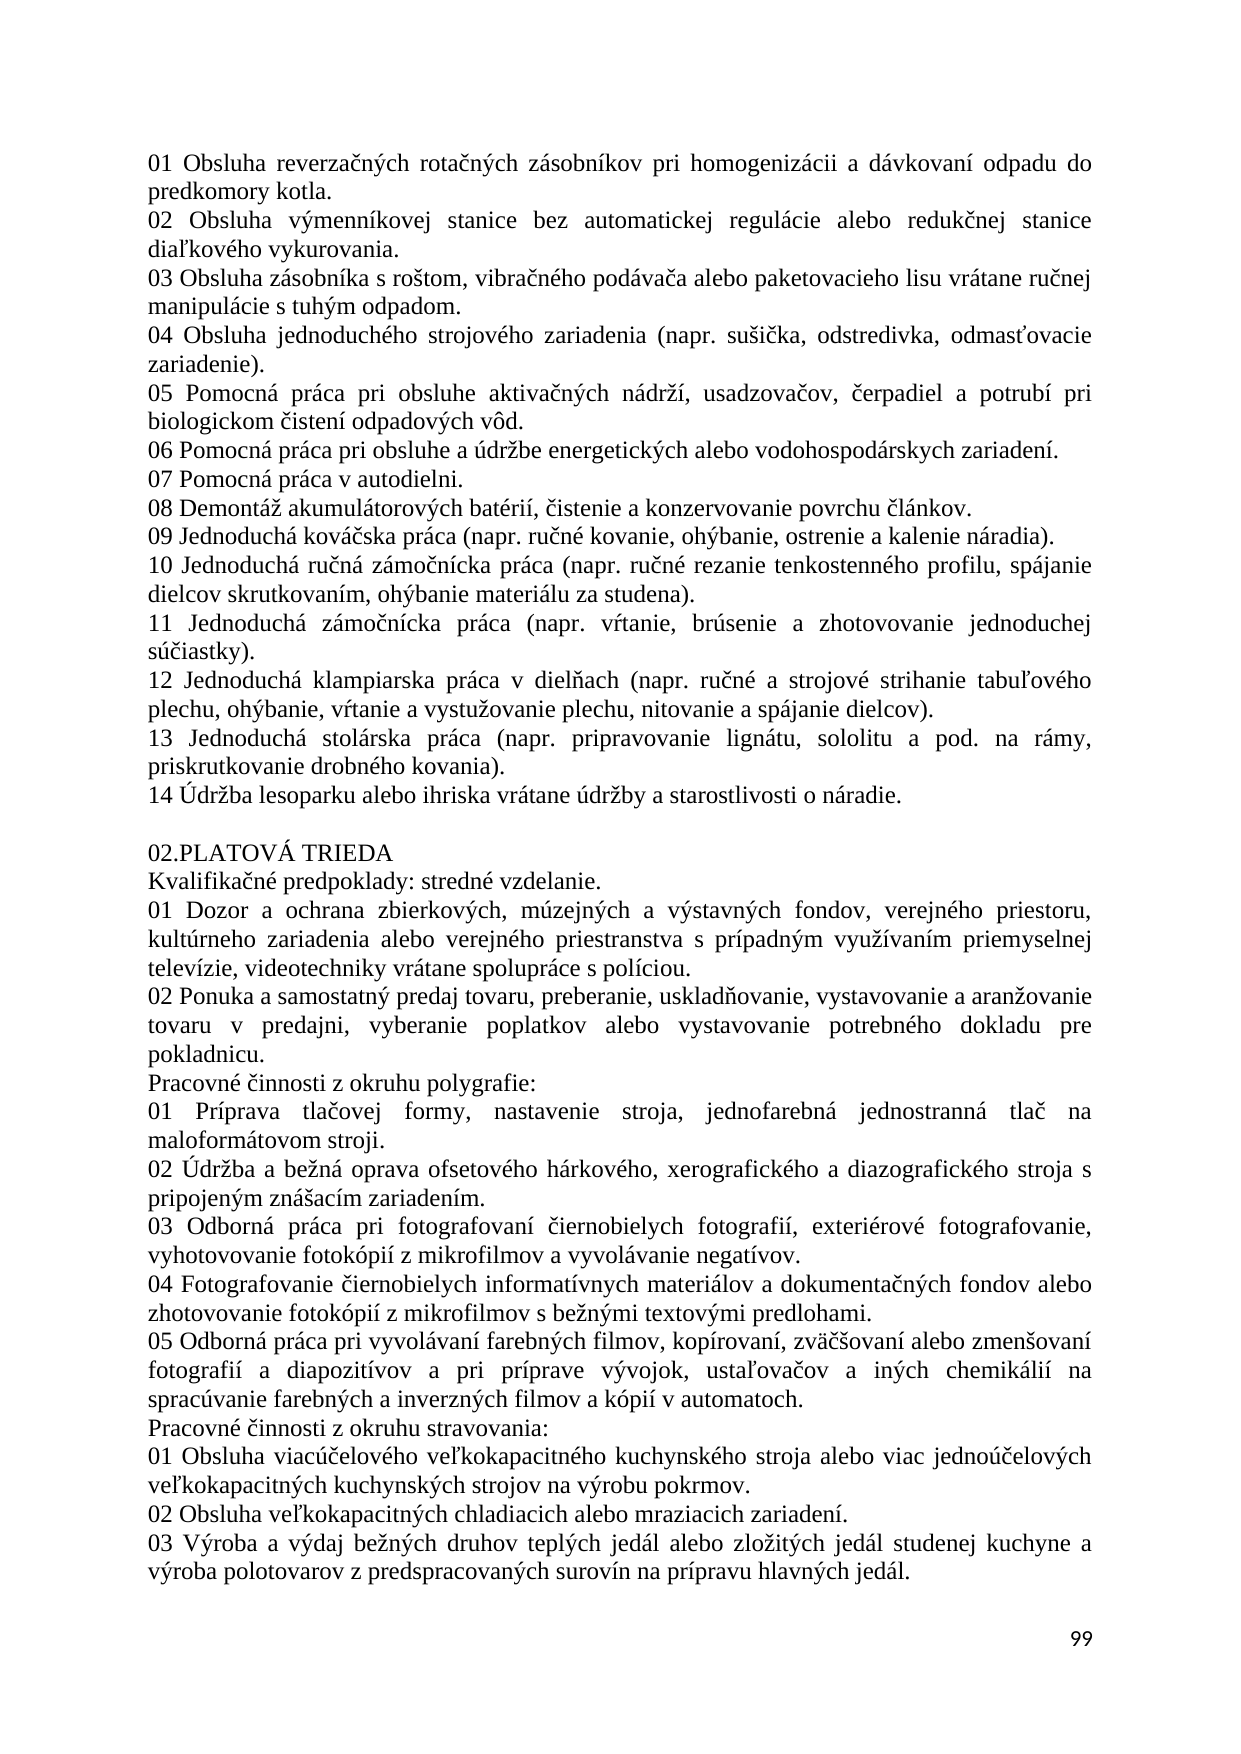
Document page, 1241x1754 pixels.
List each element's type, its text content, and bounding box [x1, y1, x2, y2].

text 05 Odborná práca pri vyvolávaní farebných filmov, kopírovaní, zväčšovaní alebo zmenšovaní fotografií a diapozitívov a pri príprave vývojok, ustaľovačov a iných chemikálií na spracúvanie farebných a inverzných filmov a kópií v automatoch. [148, 1326, 1093, 1413]
text 14 Údržba lesoparku alebo ihriska vrátane údržby a starostlivosti o náradie. [148, 780, 1093, 809]
text 05 Pomocná práca pri obsluhe aktivačných nádrží, usadzovačov, čerpadiel a potrubí pri biologickom čistení odpadových vôd. [148, 378, 1093, 435]
text 12 Jednoduchá klampiarska práca v dielňach (napr. ručné a strojové strihanie tabuľového plechu, ohýbanie, vŕtanie a vystužovanie plechu, nitovanie a spájanie dielcov). [148, 665, 1093, 723]
text 06 Pomocná práca pri obsluhe a údržbe energetických alebo vodohospodárskych zariadení. [148, 435, 1093, 464]
text 02 Ponuka a samostatný predaj tovaru, preberanie, uskladňovanie, vystavovanie a aranžovanie tovaru v predajni, vyberanie poplatkov alebo vystavovanie potrebného dokladu pre pokladnicu. [148, 981, 1093, 1068]
text 02.PLATOVÁ TRIEDA [148, 838, 1093, 866]
text 10 Jednoduchá ručná zámočnícka práca (napr. ručné rezanie tenkostenného profilu, spájanie dielcov skrutkovaním, ohýbanie materiálu za studena). [148, 550, 1093, 608]
text 02 Údržba a bežná oprava ofsetového hárkového, xerografického a diazografického stroja s pripojeným znášacím zariadením. [148, 1154, 1093, 1211]
text 03 Odborná práca pri fotografovaní čiernobielych fotografií, exteriérové fotografovanie, vyhotovovanie fotokópií z mikrofilmov a vyvolávanie negatívov. [148, 1211, 1093, 1269]
text 11 Jednoduchá zámočnícka práca (napr. vŕtanie, brúsenie a zhotovovanie jednoduchej súčiastky). [148, 608, 1093, 665]
text Pracovné činnosti z okruhu polygrafie: [148, 1068, 1093, 1096]
text 03 Obsluha zásobníka s roštom, vibračného podávača alebo paketovacieho lisu vrátane ručnej manipulácie s tuhým odpadom. [148, 263, 1093, 320]
text 07 Pomocná práca v autodielni. [148, 464, 1093, 493]
text 08 Demontáž akumulátorových batérií, čistenie a konzervovanie povrchu článkov. [148, 493, 1093, 521]
text 01 Obsluha reverzačných rotačných zásobníkov pri homogenizácii a dávkovaní odpadu do predkomory kotla. [148, 148, 1093, 205]
text 13 Jednoduchá stolárska práca (napr. pripravovanie lignátu, sololitu a pod. na rámy, priskrutkovanie drobného kovania). [148, 723, 1093, 780]
text 01 Dozor a ochrana zbierkových, múzejných a výstavných fondov, verejného priestoru, kultúrneho zariadenia alebo verejného priestranstva s prípadným využívaním priemyselnej televízie, videotechniky vrátane spolupráce s políciou. [148, 895, 1093, 981]
text 04 Fotografovanie čiernobielych informatívnych materiálov a dokumentačných fondov alebo zhotovovanie fotokópií z mikrofilmov s bežnými textovými predlohami. [148, 1269, 1093, 1326]
text 09 Jednoduchá kováčska práca (napr. ručné kovanie, ohýbanie, ostrenie a kalenie náradia). [148, 521, 1093, 550]
text 02 Obsluha veľkokapacitných chladiacich alebo mraziacich zariadení. [148, 1499, 1093, 1528]
text 01 Príprava tlačovej formy, nastavenie stroja, jednofarebná jednostranná tlač na maloformátovom stroji. [148, 1096, 1093, 1154]
text 01 Obsluha viacúčelového veľkokapacitného kuchynského stroja alebo viac jednoúčelových veľkokapacitných kuchynských strojov na výrobu pokrmov. [148, 1441, 1093, 1499]
text Kvalifikačné predpoklady: stredné vzdelanie. [148, 866, 1093, 895]
text 02 Obsluha výmenníkovej stanice bez automatickej regulácie alebo redukčnej stanice diaľkového vykurovania. [148, 205, 1093, 263]
text 03 Výroba a výdaj bežných druhov teplých jedál alebo zložitých jedál studenej kuchyne a výroba polotovarov z predspracovaných surovín na prípravu hlavných jedál. [148, 1528, 1093, 1585]
text 04 Obsluha jednoduchého strojového zariadenia (napr. sušička, odstredivka, odmasťovacie zariadenie). [148, 320, 1093, 378]
text Pracovné činnosti z okruhu stravovania: [148, 1413, 1093, 1441]
